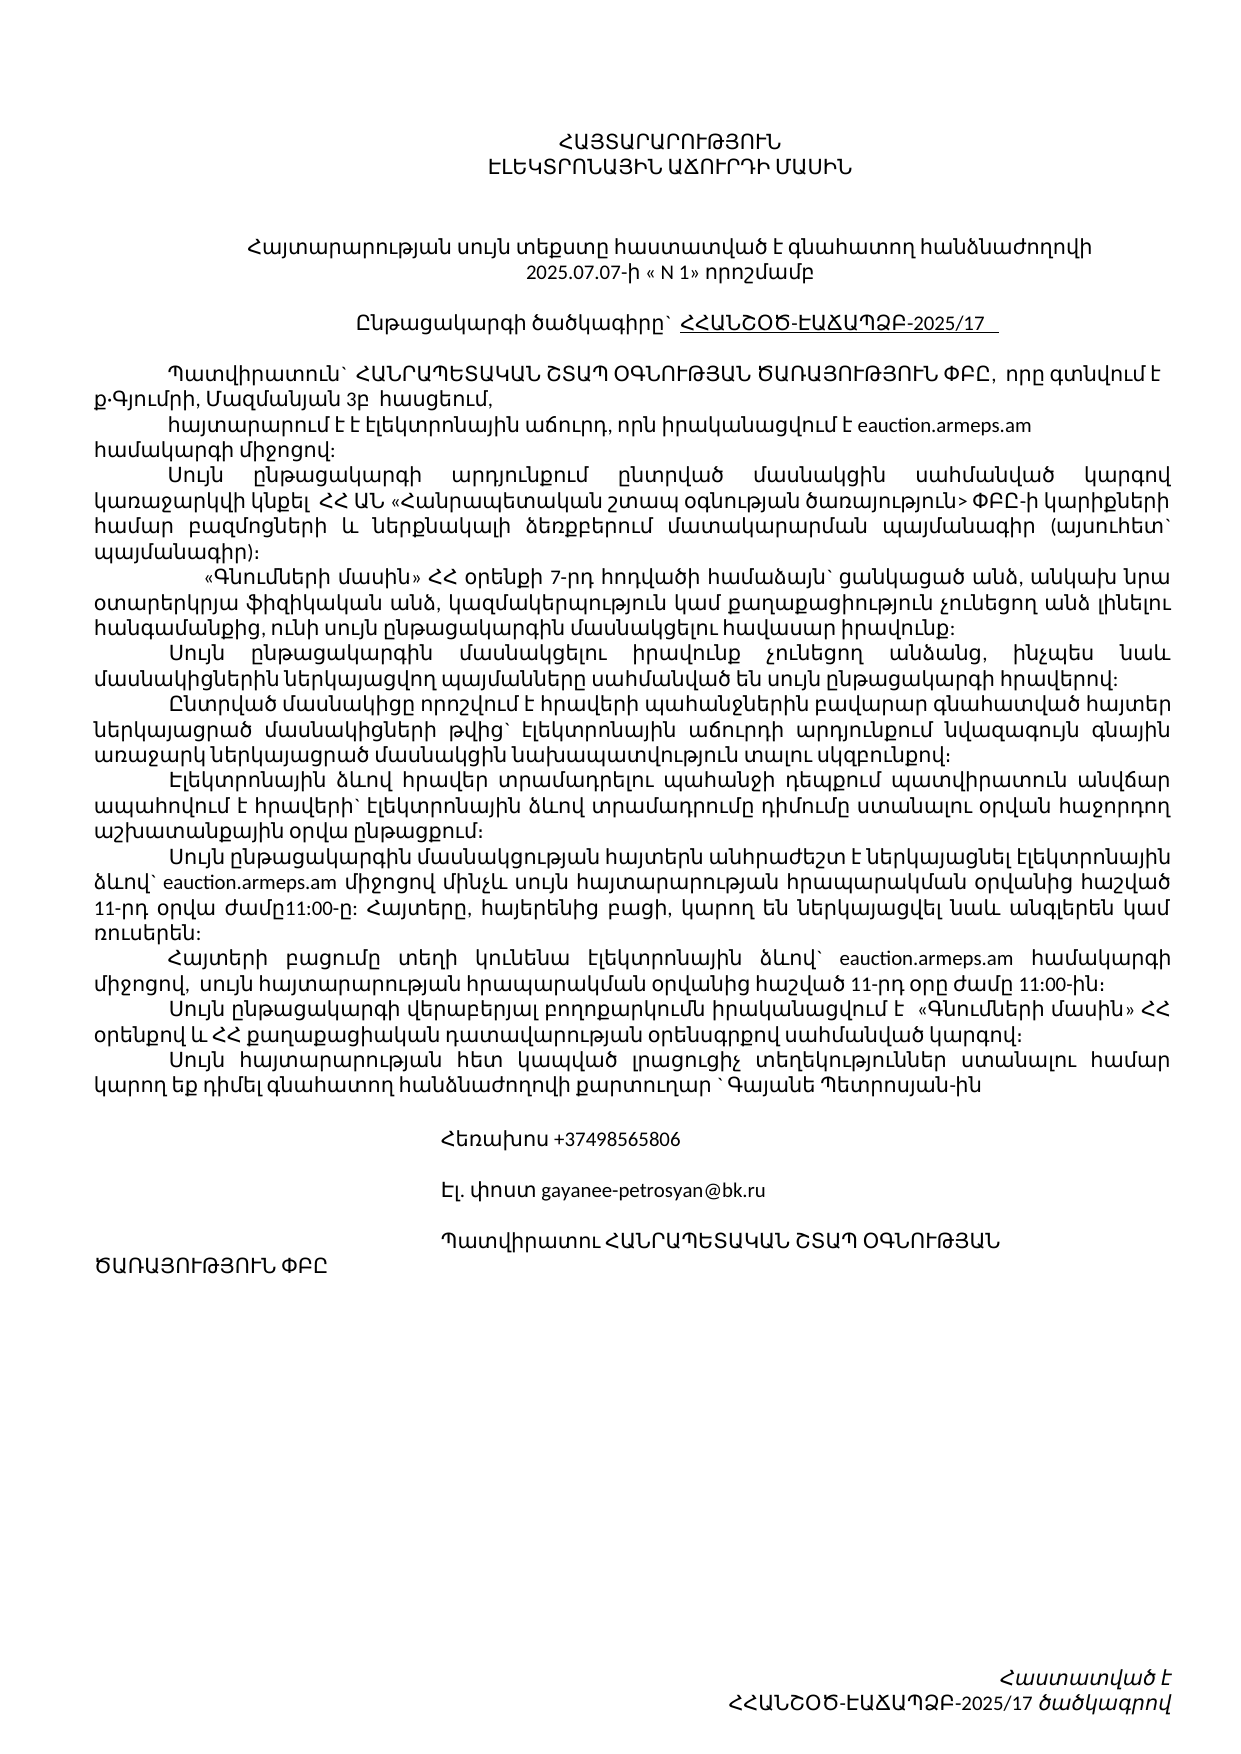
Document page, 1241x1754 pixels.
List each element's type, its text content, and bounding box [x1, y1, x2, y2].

text Սույն ընթացակարգի վերաբերյալ բողոքարկումն իրականացվում է «Գնումների մասին» ՀՀ օրենքով և ՀՀ քաղաքացիական դատավարության օրենսգրքով սահմանված կարգով։ [94, 996, 1171, 1047]
text Հաստատված է [94, 1665, 1171, 1690]
text հայտարարում է է էլեկտրոնային աճուրդ, որն իրականացվում է eauction.armeps.am համակարգի միջոցով: [94, 412, 1171, 463]
text Ընտրված մասնակիցը որոշվում է հրավերի պահանջներին բավարար գնահատված հայտեր ներկայացրած մասնակիցների թվից` էլեկտրոնային աճուրդի արդյունքում նվազագույն գնային առաջարկ ներկայացրած մասնակցին նախապատվություն տալու սկզբունքով։ [94, 691, 1171, 768]
text Հայտարարության սույն տեքստը հաստատված է գնահատող հանձնաժողովի [94, 234, 1171, 259]
text ՀՀԱՆՇՕԾ-ԷԱՃԱՊՁԲ-2025/17 ծածկագրով [94, 1690, 1171, 1716]
text ԷԼԵԿՏՐՈՆԱՅԻՆ ԱՃՈՒՐԴԻ ՄԱՍԻՆ [94, 154, 1171, 180]
text Սույն ընթացակարգին մասնակցության հայտերն անհրաժեշտ է ներկայացնել էլեկտրոնային ձևով` eauction.armeps.am միջոցով մինչև սույն հայտարարության հրապարակման օրվանից հաշված 11-րդ օրվա ժամը11:00-ը: Հայտերը, հայերենից բացի, կարող են ներկայացվել նաև անգլերեն կամ ռուսերեն: [94, 844, 1171, 946]
text Հայտերի բացումը տեղի կունենա էլեկտրոնային ձևով` eauction.armeps.am համակարգի միջոցով, սույն հայտարարության հրապարակման օրվանից հաշված 11-րդ օրը ժամը 11:00-ին։ [94, 946, 1171, 996]
text 2025.07.07 -ի « N 1» որոշմամբ [94, 259, 1171, 285]
text Սույն ընթացակարգին մասնակցելու իրավունք չունեցող անձանց, ինչպես նաև մասնակիցներին ներկայացվող պայմանները սահմանված են սույն ընթացակարգի հրավերով: [94, 641, 1171, 691]
text Ընթացակարգի ծածկագիրը` ՀՀԱՆՇՕԾ-ԷԱՃԱՊՁԲ-2025/17 [94, 310, 1171, 336]
text ՀԱՅՏԱՐԱՐՈՒԹՅՈՒՆ [94, 129, 1171, 154]
text Պատվիրատուն` ՀԱՆՐԱՊԵՏԱԿԱՆ ՇՏԱՊ ՕԳՆՈՒԹՅԱՆ ԾԱՌԱՅՈՒԹՅՈՒՆ ՓԲԸ, որը գտնվում է ք·Գյումրի, Մազմանյան 3բ հասցեում, [94, 361, 1171, 412]
text Սույն ընթացակարգի արդյունքում ընտրված մասնակցին սահմանված կարգով կառաջարկվի կնքել ՀՀ ԱՆ «Հանրապետական շտապ օգնության ծառայություն> ՓԲԸ-ի կարիքների համար բազմոցների և ներքնակալի ձեռքբերում մատակարարման պայմանագիր (այսուհետ` պայմանագիր)։ [94, 463, 1171, 564]
text «Գնումների մասին» ՀՀ օրենքի 7-րդ հոդվածի համաձայն` ցանկացած անձ, անկախ նրա օտարերկրյա ֆիզիկական անձ, կազմակերպություն կամ քաղաքացիություն չունեցող անձ լինելու հանգամանքից, ունի սույն ընթացակարգին մասնակցելու հավասար իրավունք: [94, 564, 1171, 641]
text Սույն հայտարարության հետ կապված լրացուցիչ տեղեկություններ ստանալու համար կարող եք դիմել գնահատող հանձնաժողովի քարտուղար ` Գայանե Պետրոսյան-ին [94, 1047, 1171, 1098]
text Պատվիրատու ՀԱՆՐԱՊԵՏԱԿԱՆ ՇՏԱՊ ՕԳՆՈՒԹՅԱՆ ԾԱՌԱՅՈՒԹՅՈՒՆ ՓԲԸ [94, 1228, 1171, 1279]
text Էլ. փոստ gayanee-petrosyan@bk.ru [94, 1177, 1171, 1203]
text Էլեկտրոնային ձևով հրավեր տրամադրելու պահանջի դեպքում պատվիրատուն անվճար ապահովում է հրավերի` էլեկտրոնային ձևով տրամադրումը դիմումը ստանալու օրվան հաջորդող աշխատանքային օրվա ընթացքում։ [94, 768, 1171, 844]
text Հեռախոս +37498565806 [94, 1126, 1171, 1152]
